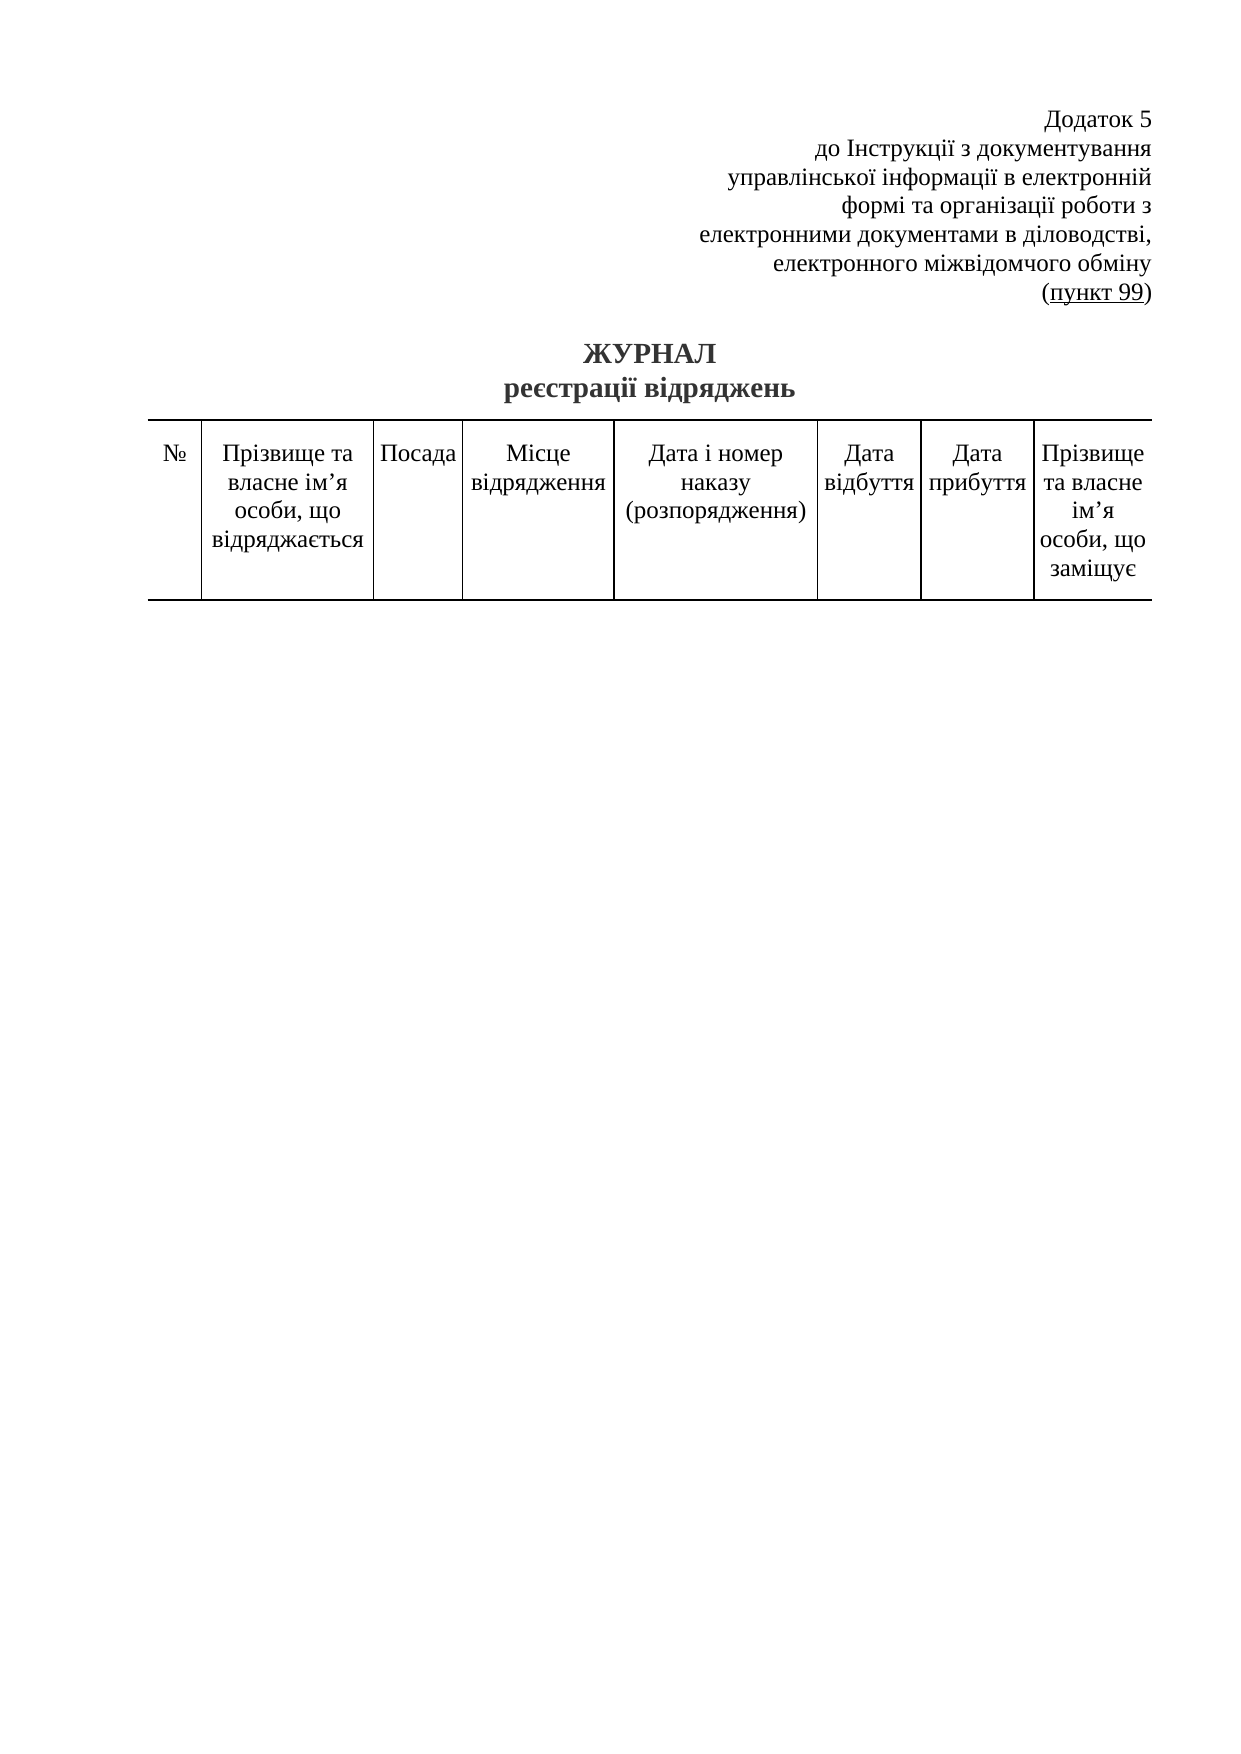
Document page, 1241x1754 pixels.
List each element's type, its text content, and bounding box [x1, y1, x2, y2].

table_header Додаток 5 до Інструкції з документування управлінської інформації в електронній формі та організації роботи з електронними документами в діловодстві, електронного міжвідомчого обміну (пункт 99) [148, 89, 1152, 321]
table_header Місце відрядження [463, 421, 613, 599]
table_header № [148, 421, 201, 599]
table_header Посада [374, 421, 462, 599]
table_header Дата і номер наказу (розпорядження) [615, 421, 817, 599]
table_header Прізвище та власне ім’я особи, що відряджається [202, 421, 373, 599]
text ЖУРНАЛ реєстрації відряджень [194, 337, 1105, 404]
table_header Дата відбуття [818, 421, 920, 599]
table_header Дата прибуття [922, 421, 1033, 599]
table_header Прізвище та власне ім’я особи, що заміщує [1035, 421, 1152, 599]
